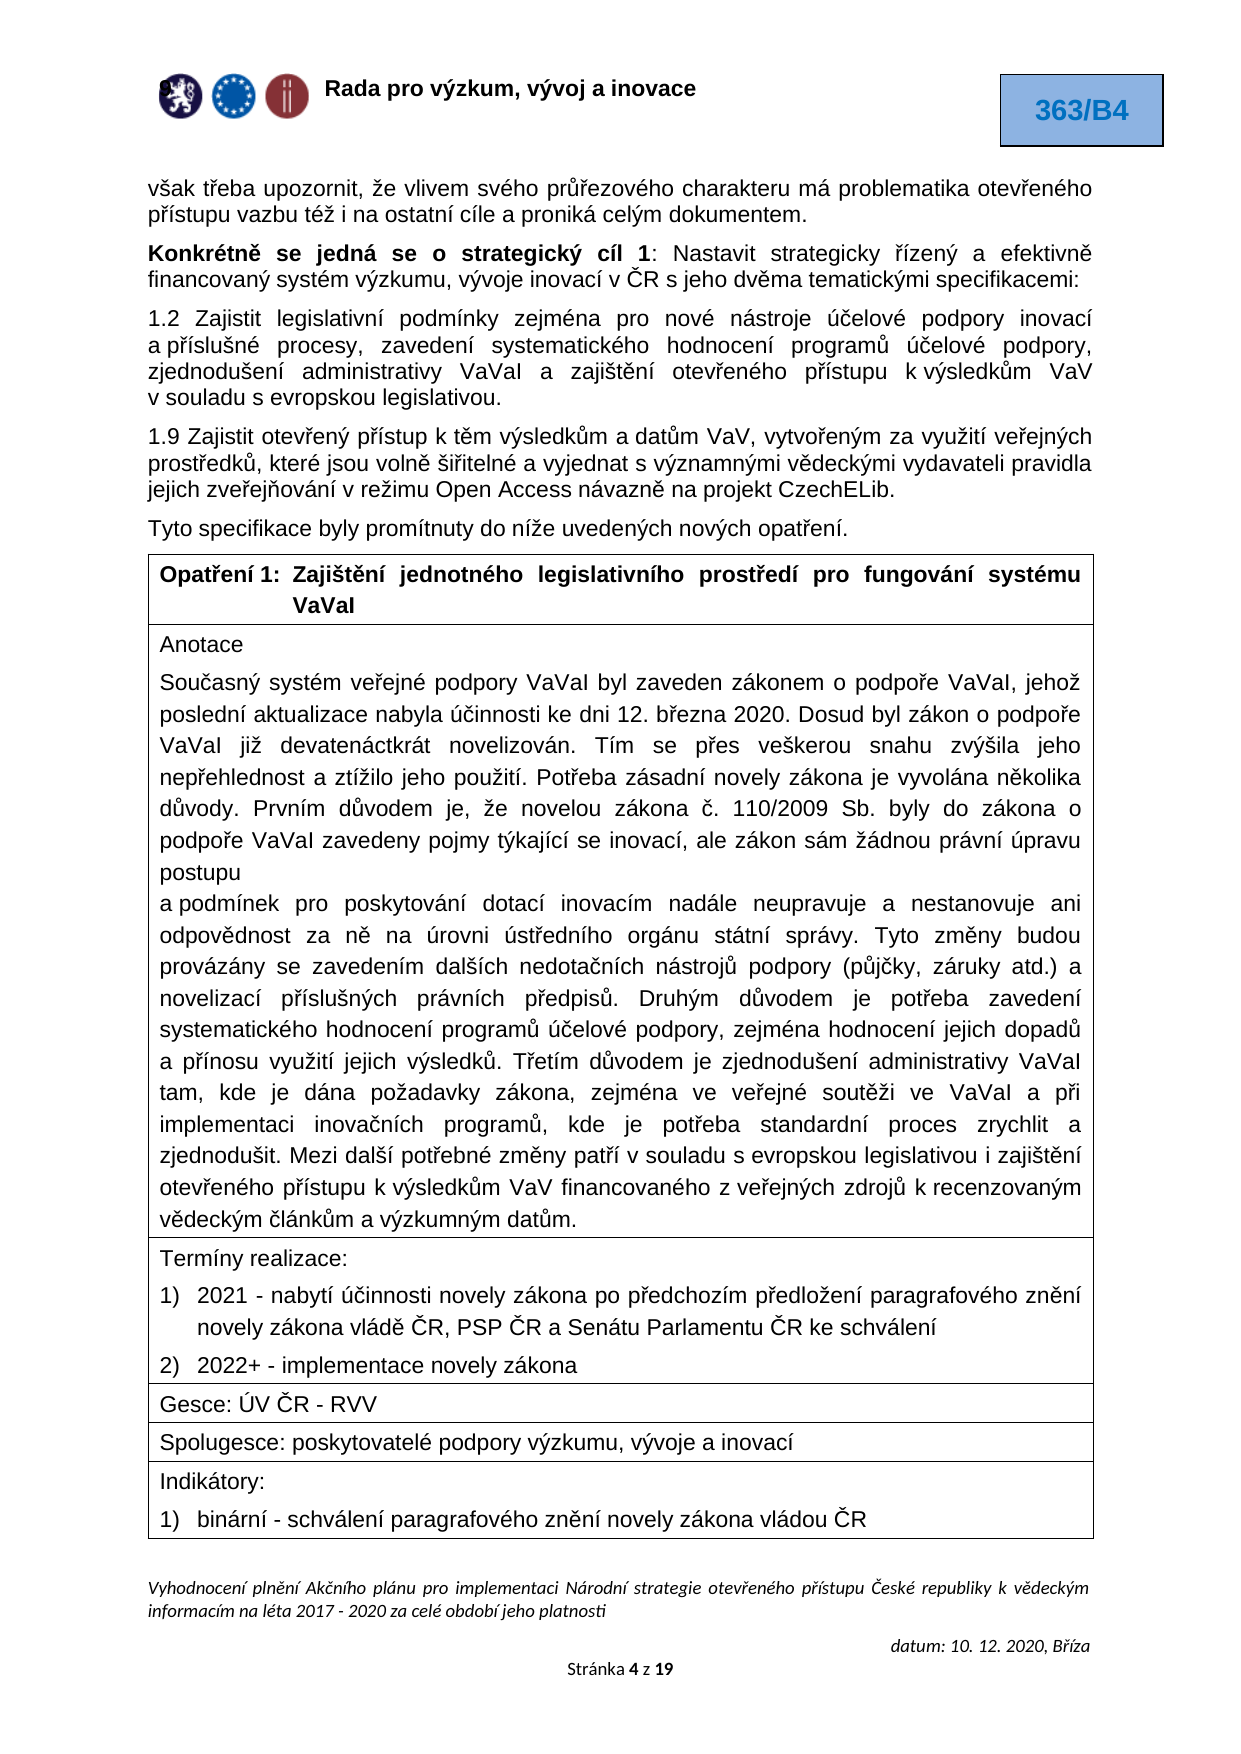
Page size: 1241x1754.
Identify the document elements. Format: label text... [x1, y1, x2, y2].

table_cell Termíny realizace: 2021 - nabytí účinnosti novely zákona po předchozím předložení paragrafového znění novely zákona vládě ČR, PSP ČR a Senátu Parlamentu ČR ke schválení 2022+ - implementace novely zákona [149, 1238, 1093, 1383]
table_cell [149, 1462, 1093, 1538]
table_cell Spolugesce: poskytovatelé podpory výzkumu, vývoje a inovací [149, 1423, 1093, 1461]
table_cell Anotace Současný systém veřejné podpory VaVaI byl zaveden zákonem o podpoře VaVaI, jehož poslední aktualizace nabyla účinnosti ke dni 12. března 2020. Dosud byl zákon o podpoře VaVaI již devatenáctkrát novelizován. Tím se přes veškerou snahu zvýšila jeho nepřehlednost a ztížilo jeho použití. Potřeba zásadní novely zákona je vyvolána několika důvody. Prvním důvodem je, že novelou zákona č. 110/2009 Sb. byly do zákona o podpoře VaVaI zavedeny pojmy týkající se inovací, ale zákon sám žádnou právní úpravu postupu a podmínek pro poskytování dotací inovacím nadále neupravuje a nestanovuje ani odpovědnost za ně na úrovni ústředního orgánu státní správy. Tyto změny budou provázány se zavedením dalších nedotačních nástrojů podpory (půjčky, záruky atd.) a novelizací příslušných právních předpisů. Druhým důvodem je potřeba zavedení systematického hodnocení programů účelové podpory, zejména hodnocení jejich dopadů a přínosu využití jejich výsledků. Třetím důvodem je zjednodušení administrativy VaVaI tam, kde je dána požadavky zákona, zejména ve veřejné soutěži ve VaVaI a při implementaci inovačních programů, kde je potřeba standardní proces zrychlit a zjednodušit. Mezi další potřebné změny patří v souladu s evropskou legislativou i zajištění otevřeného přístupu k výsledkům VaV financovaného z veřejných zdrojů k recenzovaným vědeckým článkům a výzkumným datům. [149, 625, 1093, 1237]
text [148, 175, 1093, 227]
table_header Opatření 1: Zajištění jednotného legislativního prostředí pro fungování systému VaVaI [149, 555, 1093, 624]
text 1.9 Zajistit otevřený přístup k těm výsledkům a datům VaV, vytvořeným za využití veřejných prostředků, které jsou volně šiřitelné a vyjednat s významnými vědeckými vydavateli pravidla jejich zveřejňování v režimu Open Access návazně na projekt CzechELib. [148, 423, 1093, 502]
table_cell Gesce: ÚV ČR - RVV [149, 1384, 1093, 1422]
text 1.2 Zajistit legislativní podmínky zejména pro nové nástroje účelové podpory inovací a příslušné procesy, zavedení systematického hodnocení programů účelové podpory, zjednodušení administrativy VaVaI a zajištění otevřeného přístupu k výsledkům VaV v souladu s evropskou legislativou. [148, 305, 1093, 411]
text Konkrétně se jedná se o strategický cíl 1: Nastavit strategicky řízený a efektivně financovaný systém výzkumu, vývoje inovací v ČR s jeho dvěma tematickými specifikacemi: [148, 240, 1093, 293]
picture [158, 73, 309, 120]
text Tyto specifikace byly promítnuty do níže uvedených nových opatření. [148, 515, 1093, 541]
